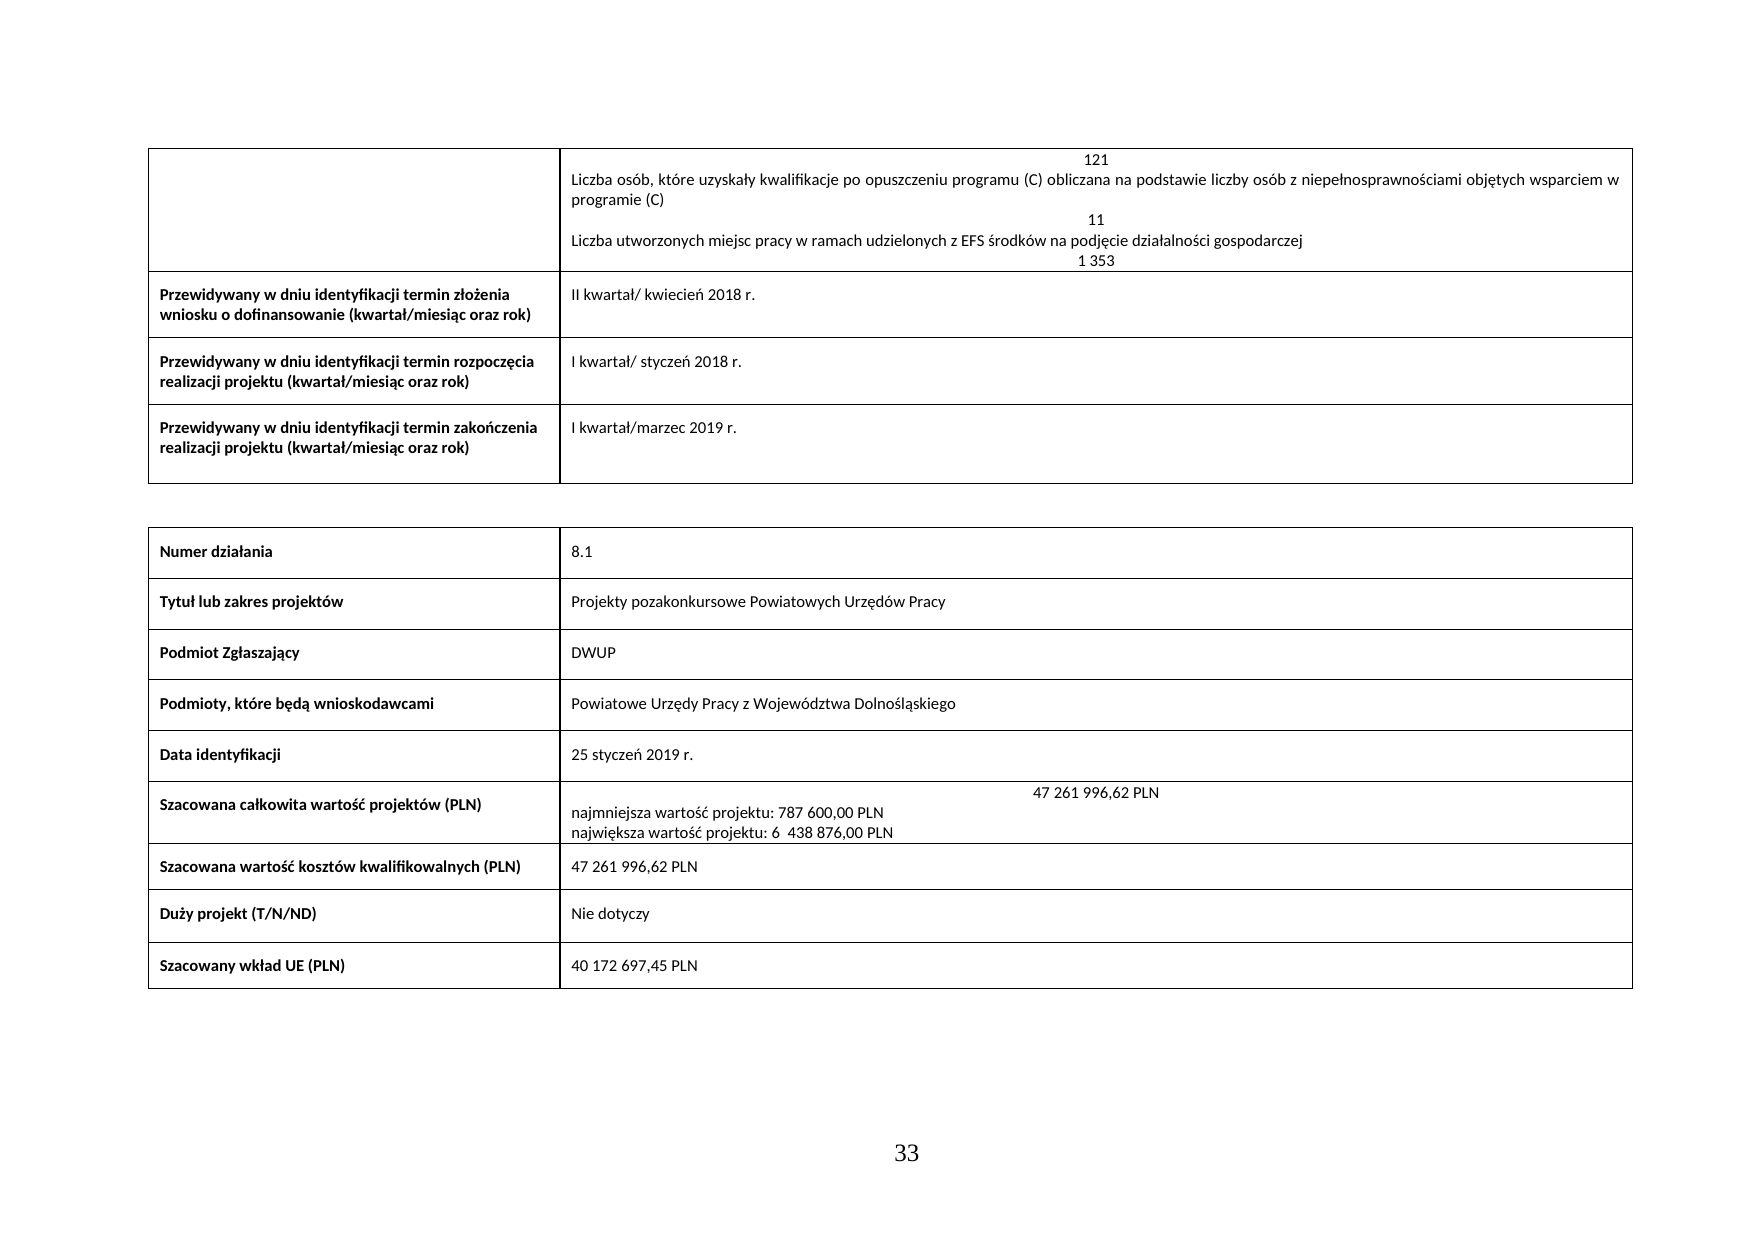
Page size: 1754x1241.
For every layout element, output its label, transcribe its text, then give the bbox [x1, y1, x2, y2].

table_cell Tytuł lub zakres projektów [149, 579, 559, 629]
table_cell Data identyfikacji [149, 731, 559, 781]
table_cell 40 172 697,45 PLN [561, 943, 1632, 988]
table_cell Szacowana wartość kosztów kwalifikowalnych (PLN) [149, 844, 559, 889]
table_cell II kwartał/ kwiecień 2018 r. [561, 272, 1632, 337]
table_cell Powiatowe Urzędy Pracy z Województwa Dolnośląskiego [561, 680, 1632, 730]
table_cell Projekty pozakonkursowe Powiatowych Urzędów Pracy [561, 579, 1632, 629]
table_cell 47 261 996,62 PLN najmniejsza wartość projektu: 787 600,00 PLN największa wartość projektu: 6 438 876,00 PLN [561, 782, 1632, 843]
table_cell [561, 149, 1632, 271]
table_cell Podmioty, które będą wnioskodawcami [149, 680, 559, 730]
table_cell Podmiot Zgłaszający [149, 630, 559, 679]
table_cell Szacowana całkowita wartość projektów (PLN) [149, 782, 559, 843]
table_cell Przewidywany w dniu identyfikacji termin zakończenia realizacji projektu (kwartał/miesiąc oraz rok) [149, 405, 559, 483]
table_cell 47 261 996,62 PLN [561, 844, 1632, 889]
table_cell Nie dotyczy [561, 890, 1632, 942]
table_header 8.1 [561, 528, 1632, 578]
table_cell Przewidywany w dniu identyfikacji termin złożenia wniosku o dofinansowanie (kwartał/miesiąc oraz rok) [149, 272, 559, 337]
table_cell Przewidywany w dniu identyfikacji termin rozpoczęcia realizacji projektu (kwartał/miesiąc oraz rok) [149, 338, 559, 404]
table_cell Duży projekt (T/N/ND) [149, 890, 559, 942]
table_cell Szacowany wkład UE (PLN) [149, 943, 559, 988]
table_cell I kwartał/ styczeń 2018 r. [561, 338, 1632, 404]
table_cell I kwartał/marzec 2019 r. [561, 405, 1632, 483]
table_cell DWUP [561, 630, 1632, 679]
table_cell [149, 149, 559, 271]
table_header Numer działania [149, 528, 559, 578]
table_cell 25 styczeń 2019 r. [561, 731, 1632, 781]
